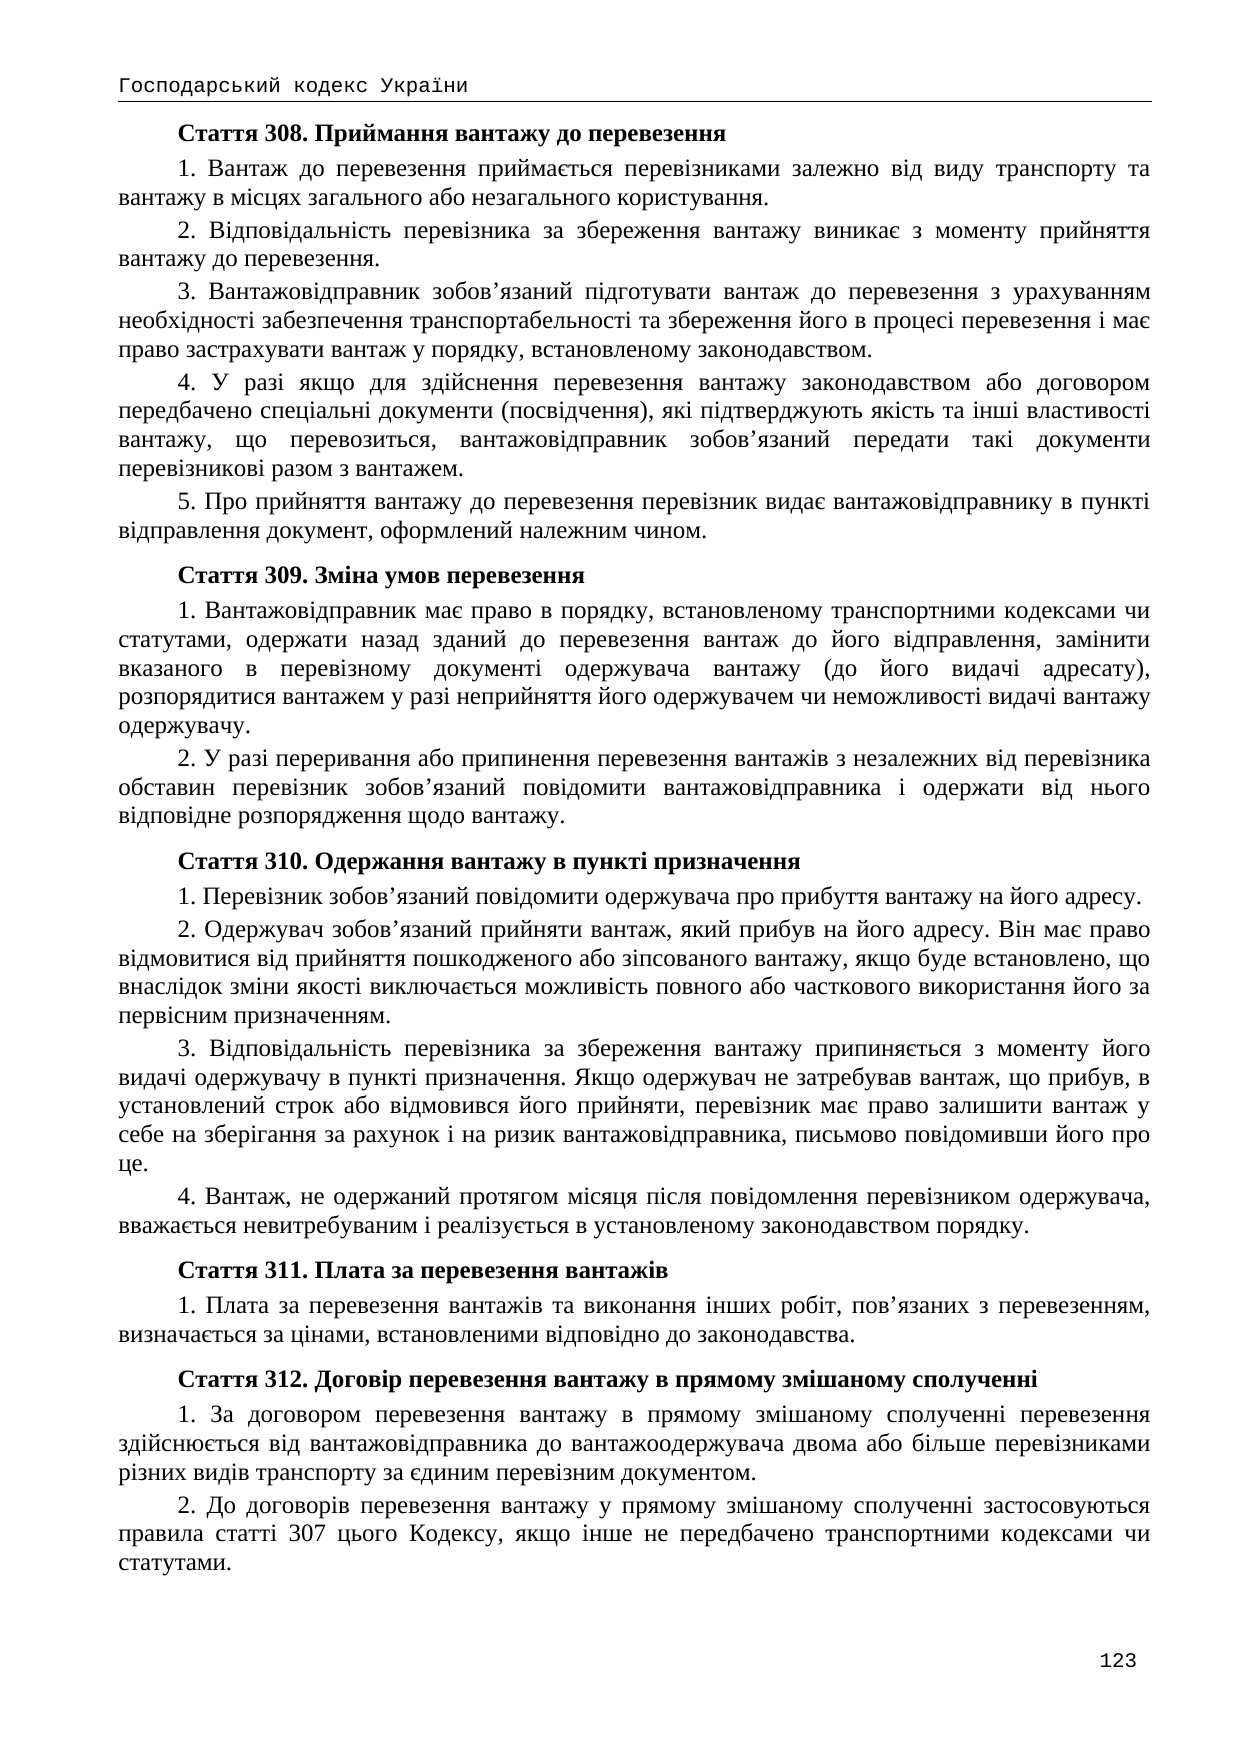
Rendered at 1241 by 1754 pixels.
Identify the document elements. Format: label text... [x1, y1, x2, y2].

text 5. Про прийняття вантажу до перевезення перевізник видає вантажовідправнику в пункті відправлення документ, оформлений належним чином. [118, 486, 1152, 543]
text 2. У разі переривання або припинення перевезення вантажів з незалежних від перевізника обставин перевізник зобов’язаний повідомити вантажовідправника і одержати від нього відповідне розпорядження щодо вантажу. [118, 743, 1152, 829]
subtitle Стаття 309. Зміна умов перевезення [177, 560, 1152, 589]
text 1. Вантажовідправник має право в порядку, встановленому транспортними кодексами чи статутами, одержати назад зданий до перевезення вантаж до його відправлення, замінити вказаного в перевізному документі одержувача вантажу (до його видачі адресату), розпорядитися вантажем у разі неприйняття його одержувачем чи неможливості видачі вантажу одержувачу. [118, 595, 1152, 739]
subtitle Стаття 312. Договір перевезення вантажу в прямому змішаному сполученні [177, 1364, 1152, 1393]
text 4. У разі якщо для здійснення перевезення вантажу законодавством або договором передбачено спеціальні документи (посвідчення), які підтверджують якість та інші властивості вантажу, що перевозиться, вантажовідправник зобов’язаний передати такі документи перевізникові разом з вантажем. [118, 367, 1152, 482]
subtitle Стаття 308. Приймання вантажу до перевезення [177, 118, 1152, 147]
subtitle Стаття 311. Плата за перевезення вантажів [177, 1255, 1152, 1284]
text 3. Відповідальність перевізника за збереження вантажу припиняється з моменту його видачі одержувачу в пункті призначення. Якщо одержувач не затребував вантаж, що прибув, в установлений строк або відмовився його прийняти, перевізник має право залишити вантаж у себе на зберігання за рахунок і на ризик вантажовідправника, письмово повідомивши його про це. [118, 1033, 1152, 1177]
text 4. Вантаж, не одержаний протягом місяця після повідомлення перевізником одержувача, вважається невитребуваним і реалізується в установленому законодавством порядку. [118, 1181, 1152, 1238]
text 2. До договорів перевезення вантажу у прямому змішаному сполученні застосовуються правила статті 307 цього Кодексу, якщо інше не передбачено транспортними кодексами чи статутами. [118, 1490, 1152, 1576]
text 1. Вантаж до перевезення приймається перевізниками залежно від виду транспорту та вантажу в місцях загального або незагального користування. [118, 153, 1152, 211]
subtitle Стаття 310. Одержання вантажу в пункті призначення [177, 846, 1152, 875]
text 1. За договором перевезення вантажу в прямому змішаному сполученні перевезення здійснюється від вантажовідправника до вантажоодержувача двома або більше перевізниками різних видів транспорту за єдиним перевізним документом. [118, 1399, 1152, 1486]
text 1. Перевізник зобов’язаний повідомити одержувача про прибуття вантажу на його адресу. [118, 881, 1152, 910]
text 2. Відповідальність перевізника за збереження вантажу виникає з моменту прийняття вантажу до перевезення. [118, 215, 1152, 272]
text 1. Плата за перевезення вантажів та виконання інших робіт, пов’язаних з перевезенням, визначається за цінами, встановленими відповідно до законодавства. [118, 1290, 1152, 1348]
text 3. Вантажовідправник зобов’язаний підготувати вантаж до перевезення з урахуванням необхідності забезпечення транспортабельності та збереження його в процесі перевезення і має право застрахувати вантаж у порядку, встановленому законодавством. [118, 276, 1152, 363]
text 2. Одержувач зобов’язаний прийняти вантаж, який прибув на його адресу. Він має право відмовитися від прийняття пошкодженого або зіпсованого вантажу, якщо буде встановлено, що внаслідок зміни якості виключається можливість повного або часткового використання його за первісним призначенням. [118, 914, 1152, 1029]
